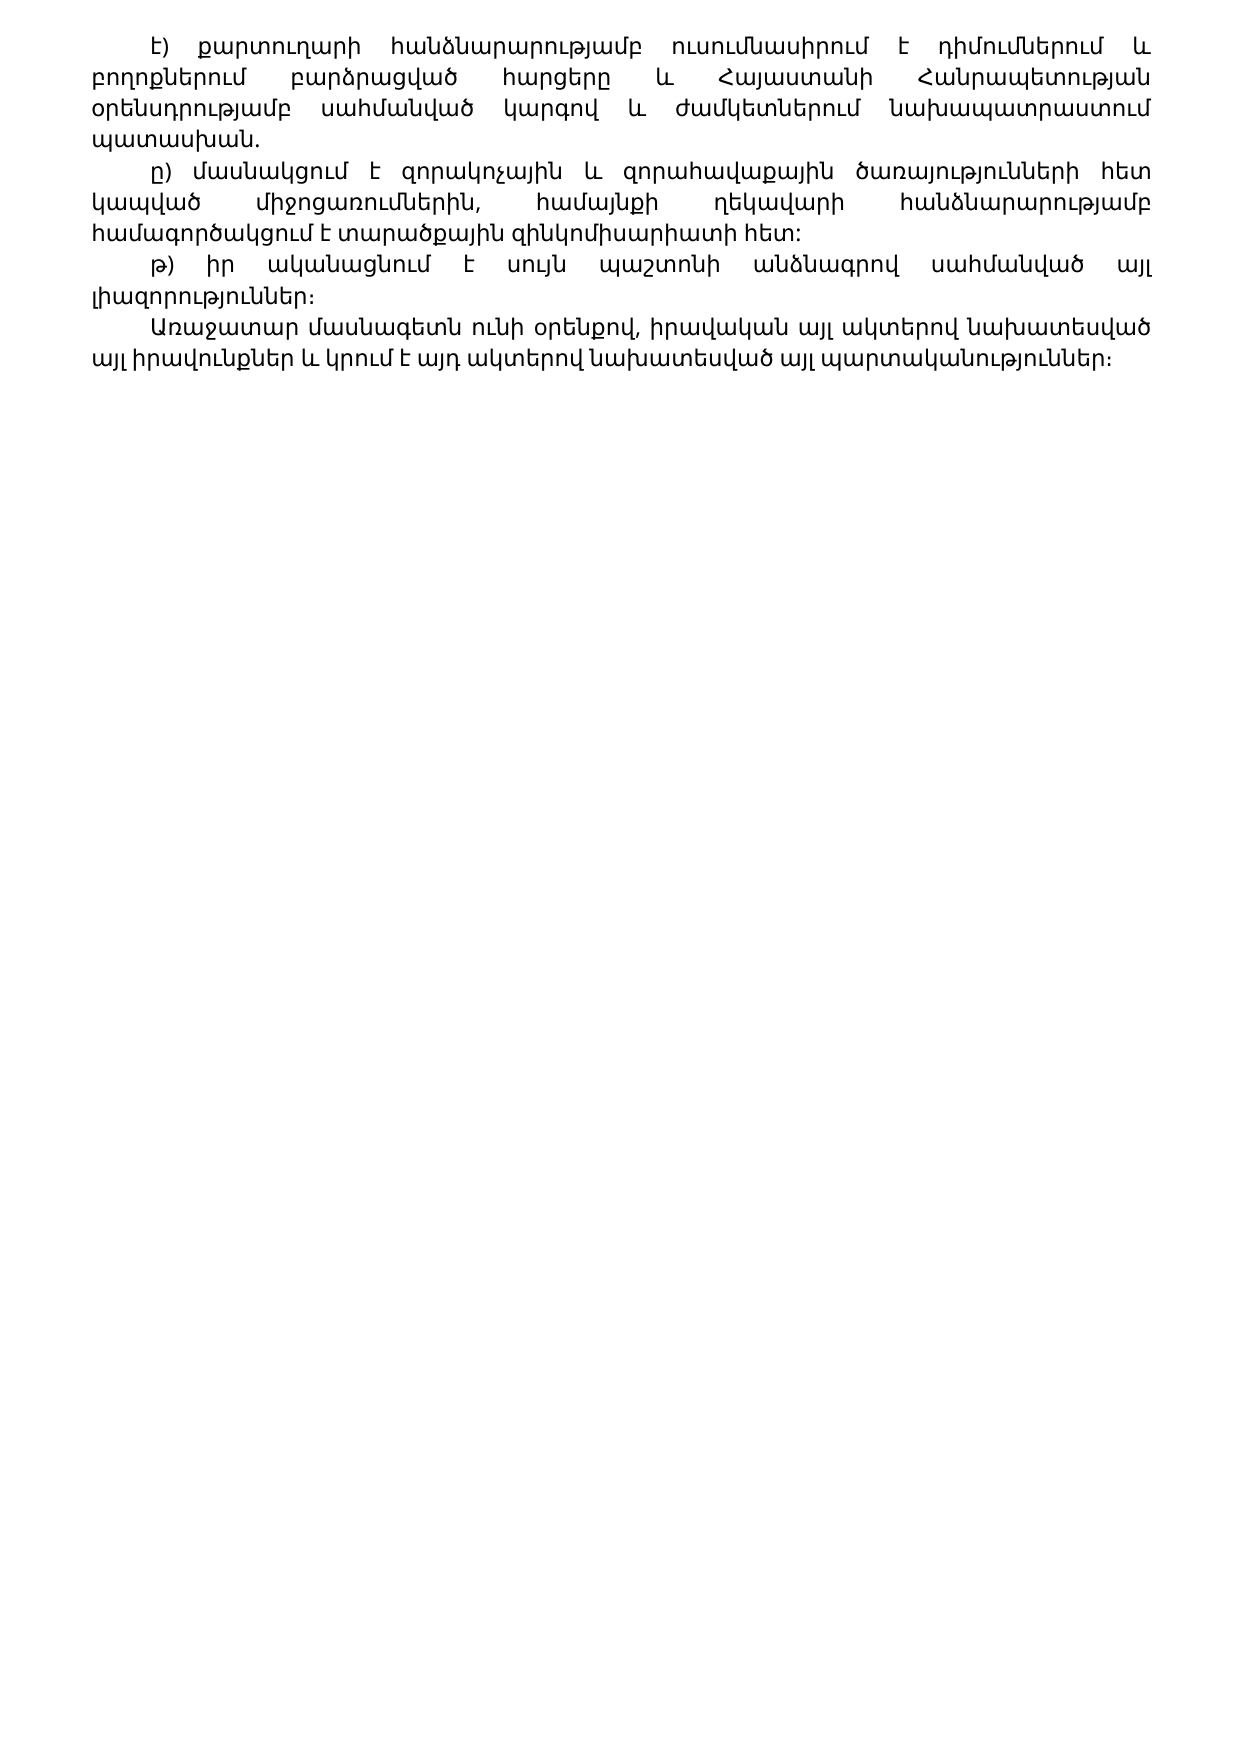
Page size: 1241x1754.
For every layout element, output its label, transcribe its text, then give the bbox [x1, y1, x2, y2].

text թ) իր ականացնում է սույն պաշտոնի անձնագրով սահմանված այլ լիազորություններ։ [91, 248, 1152, 311]
text է) քարտուղարի հանձնարարությամբ ուսումնասիրում է դիմումներում և բողոքներում բարձրացված հարցերը և Հայաստանի Հանրապետության օրենսդրությամբ սահմանված կարգով և ժամկետներում նախապատրաստում պատասխան. [91, 29, 1152, 154]
text ը) մասնակցում է զորակոչային և զորահավաքային ծառայությունների հետ կապված միջոցառումներին, համայնքի ղեկավարի հանձնարարությամբ համագործակցում է տարածքային զինկոմիսարիատի հետ: [91, 154, 1152, 248]
text Առաջատար մասնագետն ունի oրենքով, իրավական այլ ակտերով նախատեսված այլ իրավունքներ և կրում է այդ ակտերով նախատեսված այլ պարտականություններ։ [91, 311, 1152, 373]
